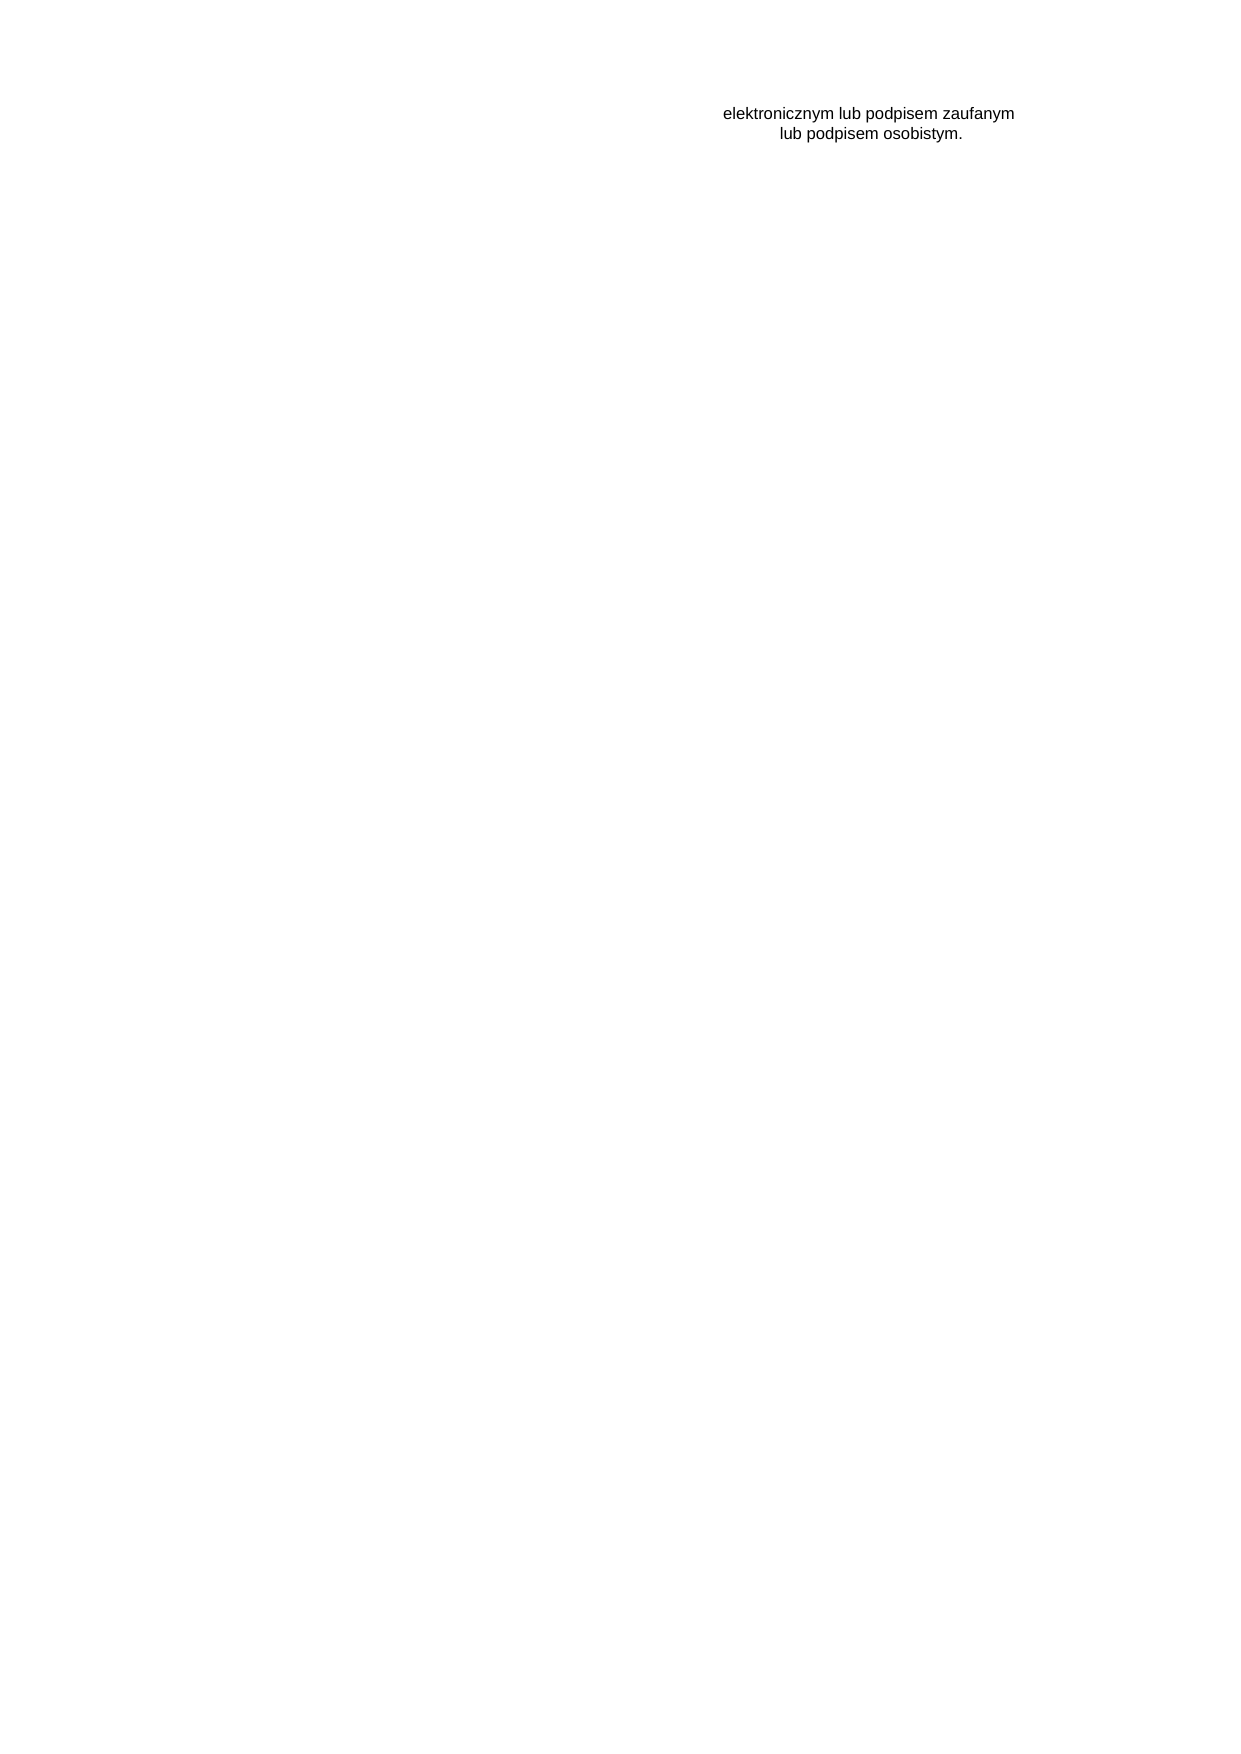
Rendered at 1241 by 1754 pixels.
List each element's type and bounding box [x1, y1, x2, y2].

text [650, 103, 1093, 143]
